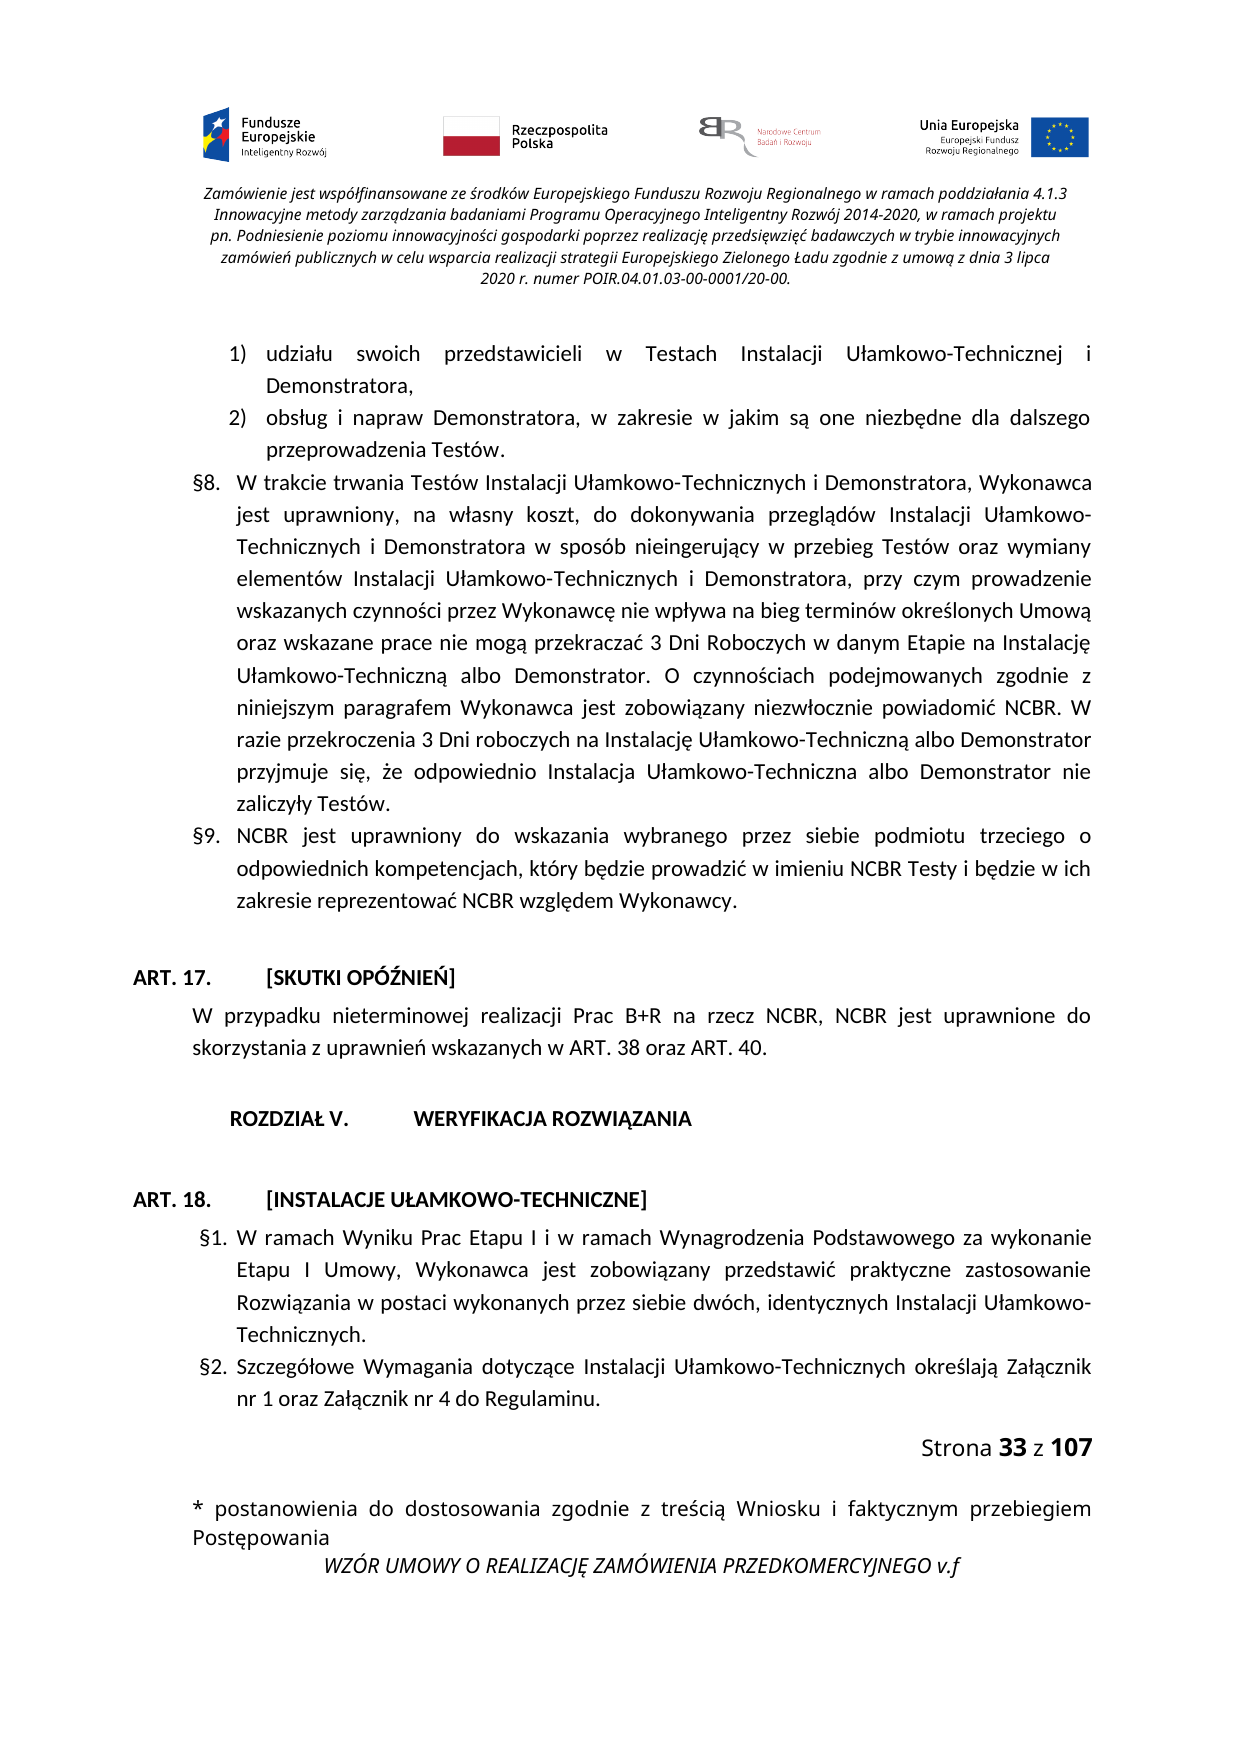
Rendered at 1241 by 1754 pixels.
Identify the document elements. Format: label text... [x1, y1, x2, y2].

list W trakcie trwania Testów Instalacji Ułamkowo-Technicznych i Demonstratora, Wykonawca jest uprawniony, na własny koszt, do dokonywania przeglądów Instalacji Ułamkowo-Technicznych i Demonstratora w sposób nieingerujący w przebieg Testów oraz wymiany elementów Instalacji Ułamkowo-Technicznych i Demonstratora, przy czym prowadzenie wskazanych czynności przez Wykonawcę nie wpływa na bieg terminów określonych Umową oraz wskazane prace nie mogą przekraczać 3 Dni Roboczych w danym Etapie na Instalację Ułamkowo-Techniczną albo Demonstrator. O czynnościach podejmowanych zgodnie z niniejszym paragrafem Wykonawca jest zobowiązany niezwłocznie powiadomić NCBR. W razie przekroczenia 3 Dni roboczych na Instalację Ułamkowo-Techniczną albo Demonstrator przyjmuje się, że odpowiednio Instalacja Ułamkowo-Techniczna albo Demonstrator nie zaliczyły Testów. [192, 468, 1093, 817]
subtitle WERYFIKACJA ROZWIĄZANIA [229, 1104, 1093, 1132]
list NCBR jest uprawniony do wskazania wybranego przez siebie podmiotu trzeciego o odpowiednich kompetencjach, który będzie prowadzić w imieniu NCBR Testy i będzie w ich zakresie reprezentować NCBR względem Wykonawcy. [192, 822, 1093, 914]
list W ramach Wyniku Prac Etapu I i w ramach Wynagrodzenia Podstawowego za wykonanie Etapu I Umowy, Wykonawca jest zobowiązany przedstawić praktyczne zastosowanie Rozwiązania w postaci wykonanych przez siebie dwóch, identycznych Instalacji Ułamkowo-Technicznych. [199, 1223, 1093, 1348]
picture [203, 107, 1089, 162]
text W przypadku nieterminowej realizacji Prac B+R na rzecz NCBR, NCBR jest uprawnione do skorzystania z uprawnień wskazanych w ART. 38 oraz ART. 40. [192, 1001, 1093, 1062]
list obsług i napraw Demonstratora, w zakresie w jakim są one niezbędne dla dalszego przeprowadzenia Testów. [228, 403, 1093, 463]
list Szczegółowe Wymagania dotyczące Instalacji Ułamkowo-Technicznych określają Załącznik nr 1 oraz Załącznik nr 4 do Regulaminu. [199, 1352, 1093, 1412]
subtitle [INSTALACJE UŁAMKOWO-TECHNICZNE] [133, 1185, 1093, 1213]
list udziału swoich przedstawicieli w Testach Instalacji Ułamkowo-Technicznej i Demonstratora, [228, 339, 1093, 399]
subtitle [SKUTKI OPÓŹNIEŃ] [133, 963, 1093, 991]
